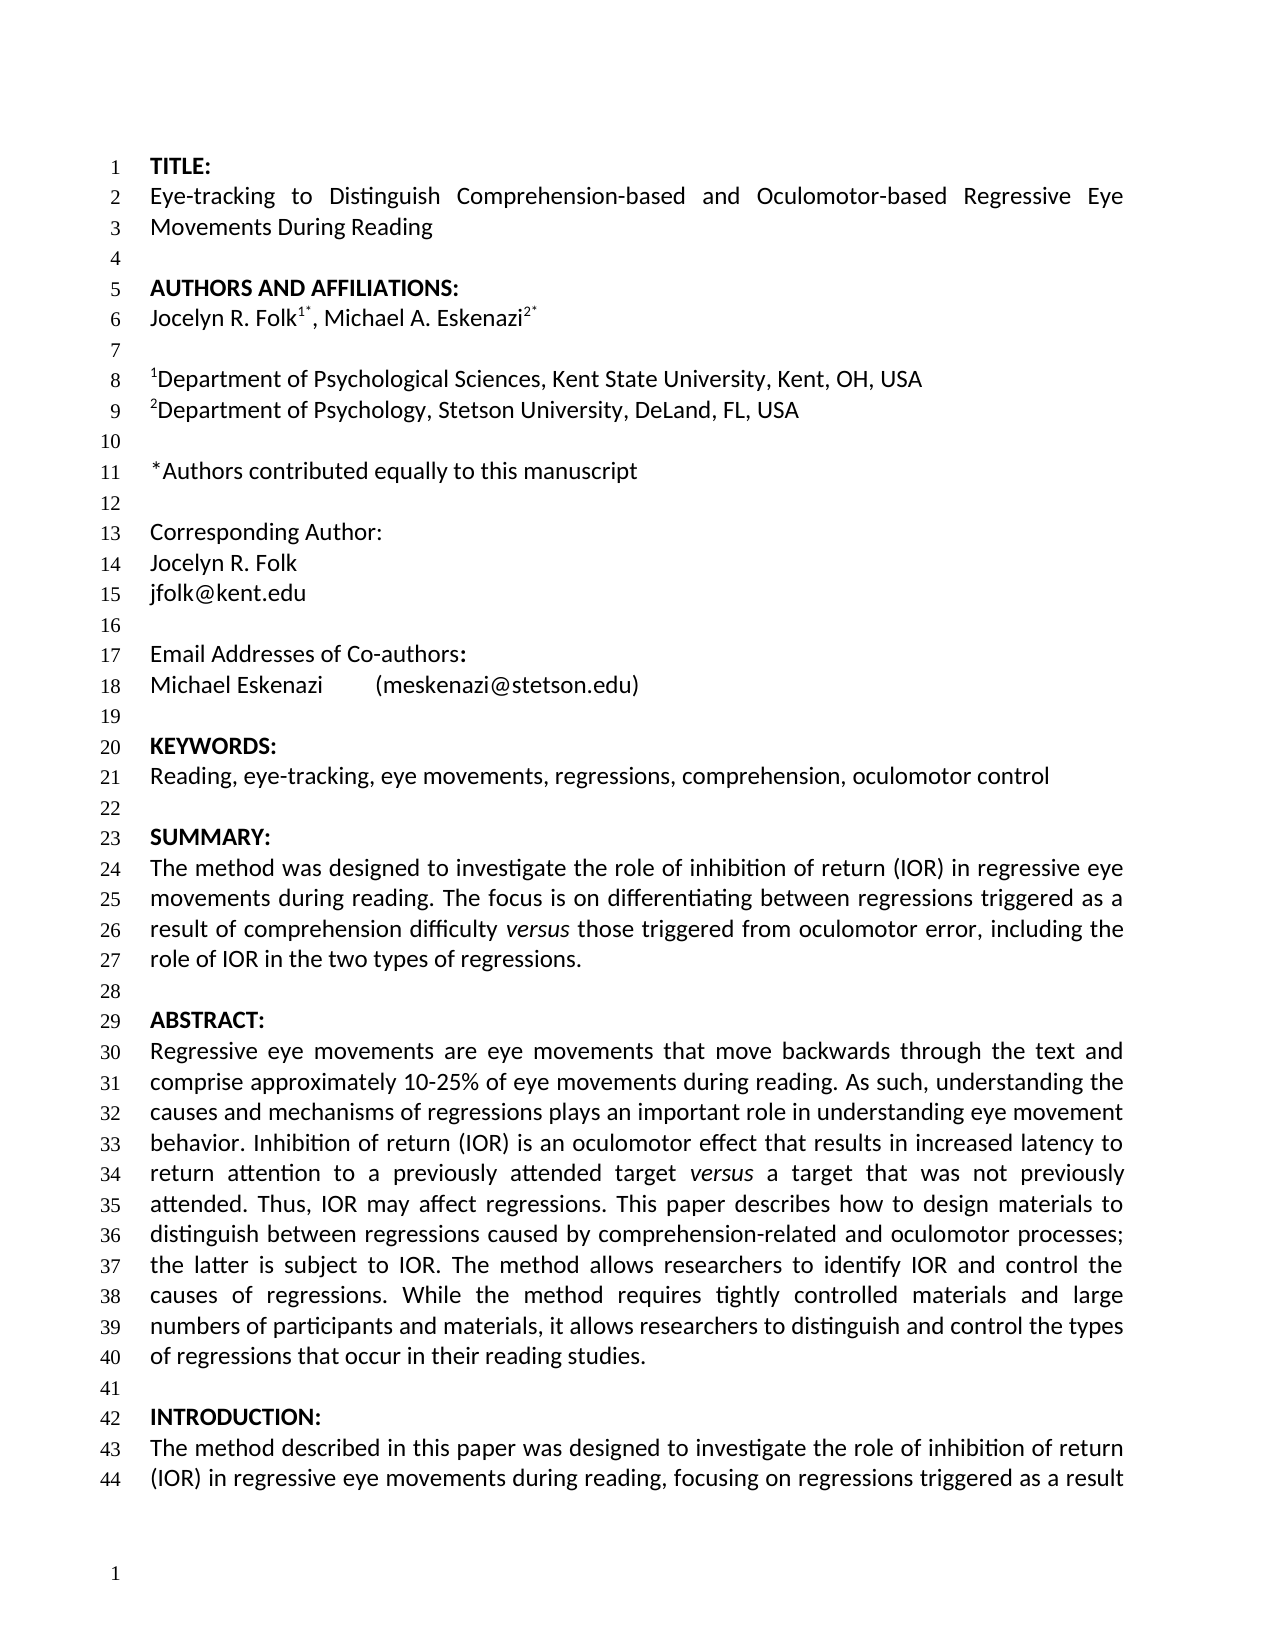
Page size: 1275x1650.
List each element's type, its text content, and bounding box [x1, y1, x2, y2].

text *Authors contributed equally to this manuscript [150, 455, 1125, 486]
text TITLE: [150, 150, 1125, 181]
text KEYWORDS: [150, 730, 1125, 760]
text Michael Eskenazi (meskenazi@stetson.edu) [150, 669, 1125, 699]
text 1Department of Psychological Sciences, Kent State University, Kent, OH, USA [150, 364, 1125, 394]
text Corresponding Author: [150, 516, 1125, 547]
text Jocelyn R. Folk [150, 547, 1125, 577]
text Jocelyn R. Folk1*, Michael A. Eskenazi2* [150, 303, 1125, 333]
text SUMMARY: [150, 821, 1125, 852]
text jfolk@kent.edu [150, 577, 1125, 608]
text Eye-tracking to Distinguish Comprehension-based and Oculomotor-based Regressive Eye Movements During Reading [150, 181, 1125, 242]
text AUTHORS AND AFFILIATIONS: [150, 272, 1125, 303]
text Reading, eye-tracking, eye movements, regressions, comprehension, oculomotor control [150, 760, 1125, 791]
text Email Addresses of Co-authors: [150, 638, 1125, 669]
text INTRODUCTION: [150, 1401, 1125, 1432]
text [150, 1432, 1125, 1493]
text The method was designed to investigate the role of inhibition of return (IOR) in regressive eye movements during reading. The focus is on differentiating between regressions triggered as a result of comprehension difficulty versus those triggered from oculomotor error, including the role of IOR in the two types of regressions. [150, 852, 1125, 974]
text 2Department of Psychology, Stetson University, DeLand, FL, USA [150, 394, 1125, 425]
text Regressive eye movements are eye movements that move backwards through the text and comprise approximately 10-25% of eye movements during reading. As such, understanding the causes and mechanisms of regressions plays an important role in understanding eye movement behavior. Inhibition of return (IOR) is an oculomotor effect that results in increased latency to return attention to a previously attended target versus a target that was not previously attended. Thus, IOR may affect regressions. This paper describes how to design materials to distinguish between regressions caused by comprehension-related and oculomotor processes; the latter is subject to IOR. The method allows researchers to identify IOR and control the causes of regressions. While the method requires tightly controlled materials and large numbers of participants and materials, it allows researchers to distinguish and control the types of regressions that occur in their reading studies. [150, 1035, 1125, 1371]
text ABSTRACT: [150, 1004, 1125, 1035]
